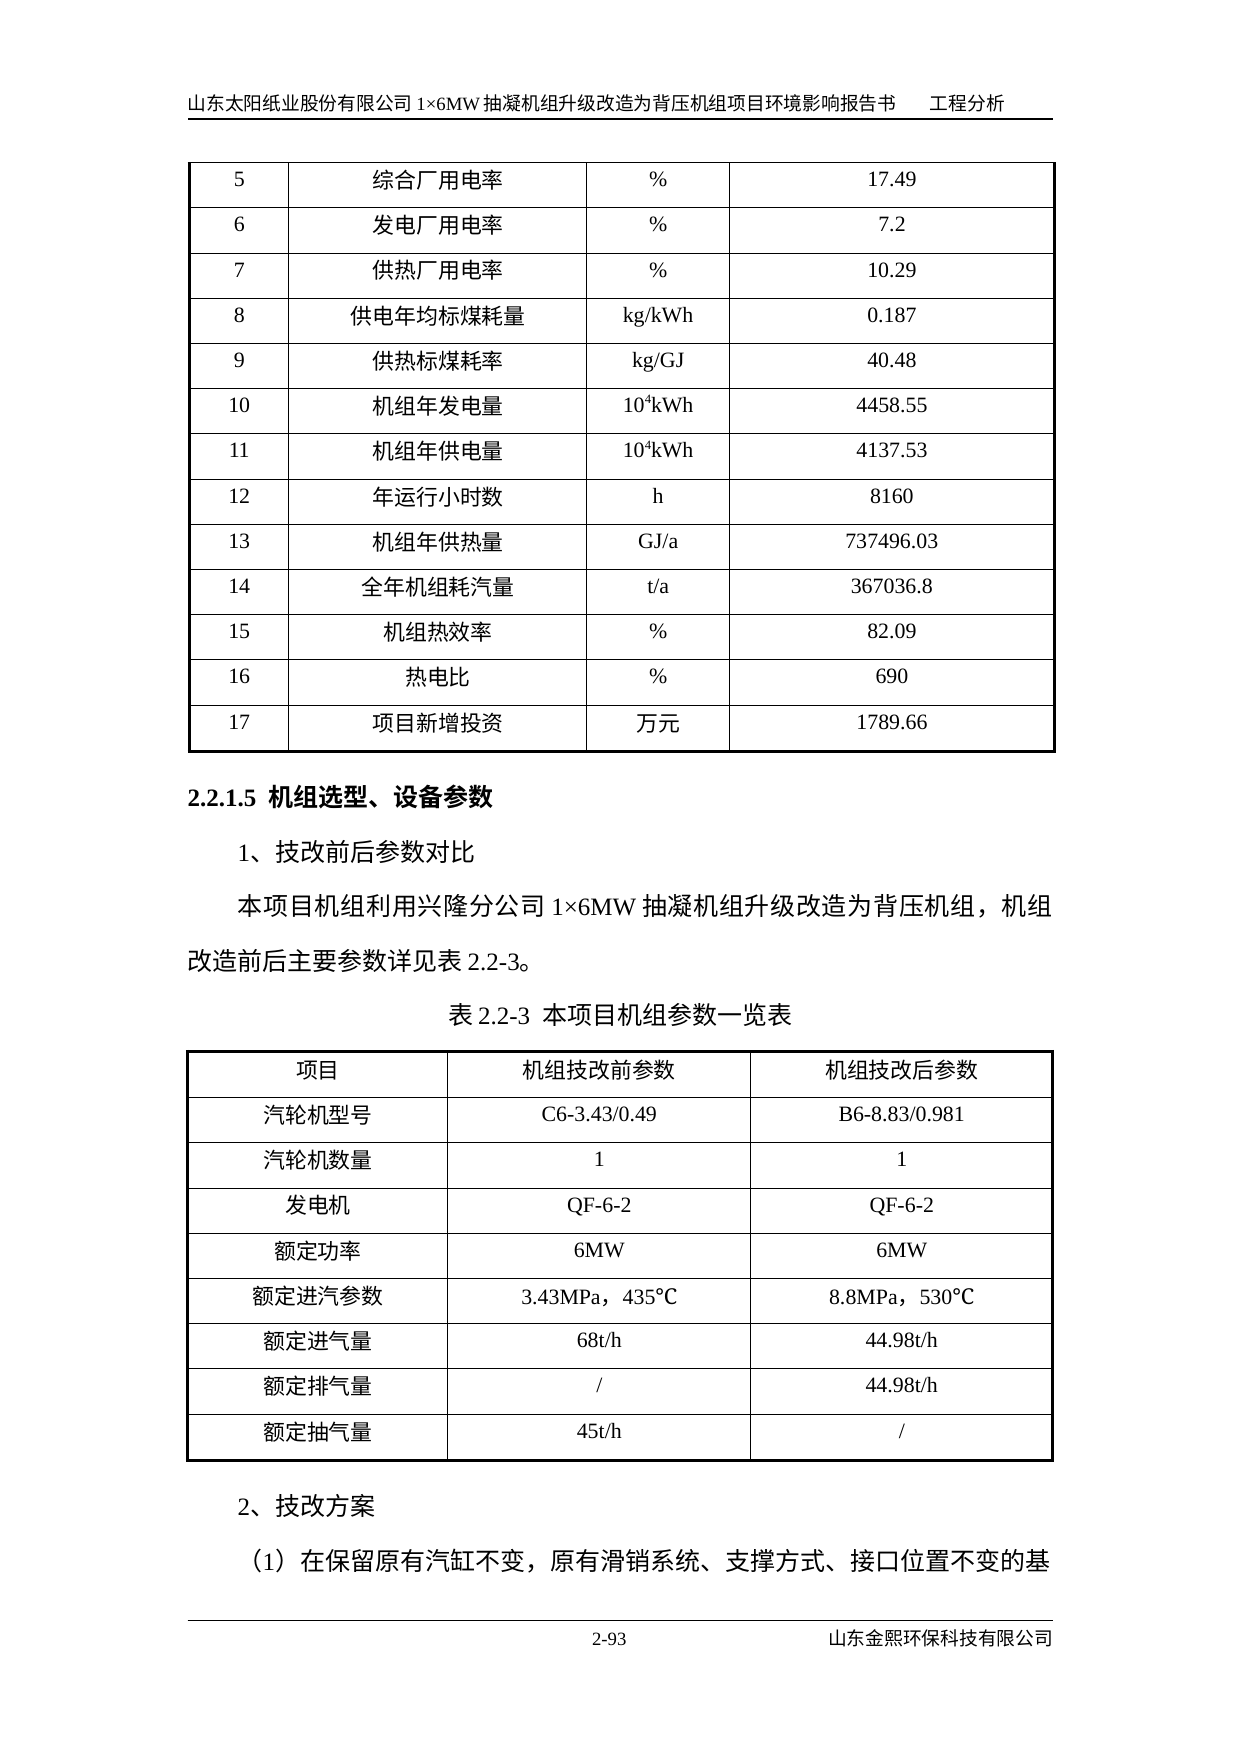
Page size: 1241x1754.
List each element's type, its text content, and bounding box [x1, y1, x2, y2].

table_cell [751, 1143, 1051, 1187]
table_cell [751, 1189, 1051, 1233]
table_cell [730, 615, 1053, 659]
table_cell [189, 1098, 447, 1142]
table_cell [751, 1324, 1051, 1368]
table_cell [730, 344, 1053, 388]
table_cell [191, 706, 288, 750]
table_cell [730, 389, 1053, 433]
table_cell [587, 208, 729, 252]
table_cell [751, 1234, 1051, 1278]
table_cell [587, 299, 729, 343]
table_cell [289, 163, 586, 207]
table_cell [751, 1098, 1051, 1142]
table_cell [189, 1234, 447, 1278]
subtitle 2.2.1.5 机组选型、设备参数 [187, 778, 1053, 814]
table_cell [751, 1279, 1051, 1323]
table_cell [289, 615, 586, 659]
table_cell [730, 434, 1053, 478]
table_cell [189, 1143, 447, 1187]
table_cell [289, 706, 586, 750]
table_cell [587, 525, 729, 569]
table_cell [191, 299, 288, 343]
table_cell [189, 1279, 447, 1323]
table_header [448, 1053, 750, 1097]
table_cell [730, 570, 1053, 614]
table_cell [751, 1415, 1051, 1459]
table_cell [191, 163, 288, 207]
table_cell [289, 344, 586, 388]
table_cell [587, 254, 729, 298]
text 2、技改方案 [187, 1487, 1053, 1523]
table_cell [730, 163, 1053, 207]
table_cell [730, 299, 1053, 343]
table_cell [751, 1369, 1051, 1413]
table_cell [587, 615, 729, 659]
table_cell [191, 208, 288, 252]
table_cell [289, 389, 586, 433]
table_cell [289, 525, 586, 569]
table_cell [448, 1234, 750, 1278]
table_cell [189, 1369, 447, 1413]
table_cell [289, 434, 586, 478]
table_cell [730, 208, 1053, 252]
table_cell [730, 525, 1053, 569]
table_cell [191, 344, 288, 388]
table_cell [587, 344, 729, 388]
text 1、技改前后参数对比 [187, 832, 1053, 868]
text 本项目机组利用兴隆分公司1×6MW抽凝机组升级改造为背压机组，机组改造前后主要参数详见表2.2-3。 [187, 887, 1053, 977]
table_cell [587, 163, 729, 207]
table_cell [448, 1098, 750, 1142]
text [187, 1541, 1053, 1577]
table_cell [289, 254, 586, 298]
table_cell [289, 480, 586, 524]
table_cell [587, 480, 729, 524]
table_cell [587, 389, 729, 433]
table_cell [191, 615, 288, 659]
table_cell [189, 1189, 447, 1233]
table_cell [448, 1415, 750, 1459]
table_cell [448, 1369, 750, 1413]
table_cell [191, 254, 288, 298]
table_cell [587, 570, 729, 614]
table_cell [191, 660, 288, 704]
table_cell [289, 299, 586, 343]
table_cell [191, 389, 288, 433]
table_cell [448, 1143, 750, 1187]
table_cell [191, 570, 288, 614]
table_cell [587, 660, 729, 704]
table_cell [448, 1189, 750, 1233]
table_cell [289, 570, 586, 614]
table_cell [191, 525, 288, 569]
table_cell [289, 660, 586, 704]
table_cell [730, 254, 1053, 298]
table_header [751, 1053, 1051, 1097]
text 表2.2-3 本项目机组参数一览表 [187, 995, 1053, 1032]
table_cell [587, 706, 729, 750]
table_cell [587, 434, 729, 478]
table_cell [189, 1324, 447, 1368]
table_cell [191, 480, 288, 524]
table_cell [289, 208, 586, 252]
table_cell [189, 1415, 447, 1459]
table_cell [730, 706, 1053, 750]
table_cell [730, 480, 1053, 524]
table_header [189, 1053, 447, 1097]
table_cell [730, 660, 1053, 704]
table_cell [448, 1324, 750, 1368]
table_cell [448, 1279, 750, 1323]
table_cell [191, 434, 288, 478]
